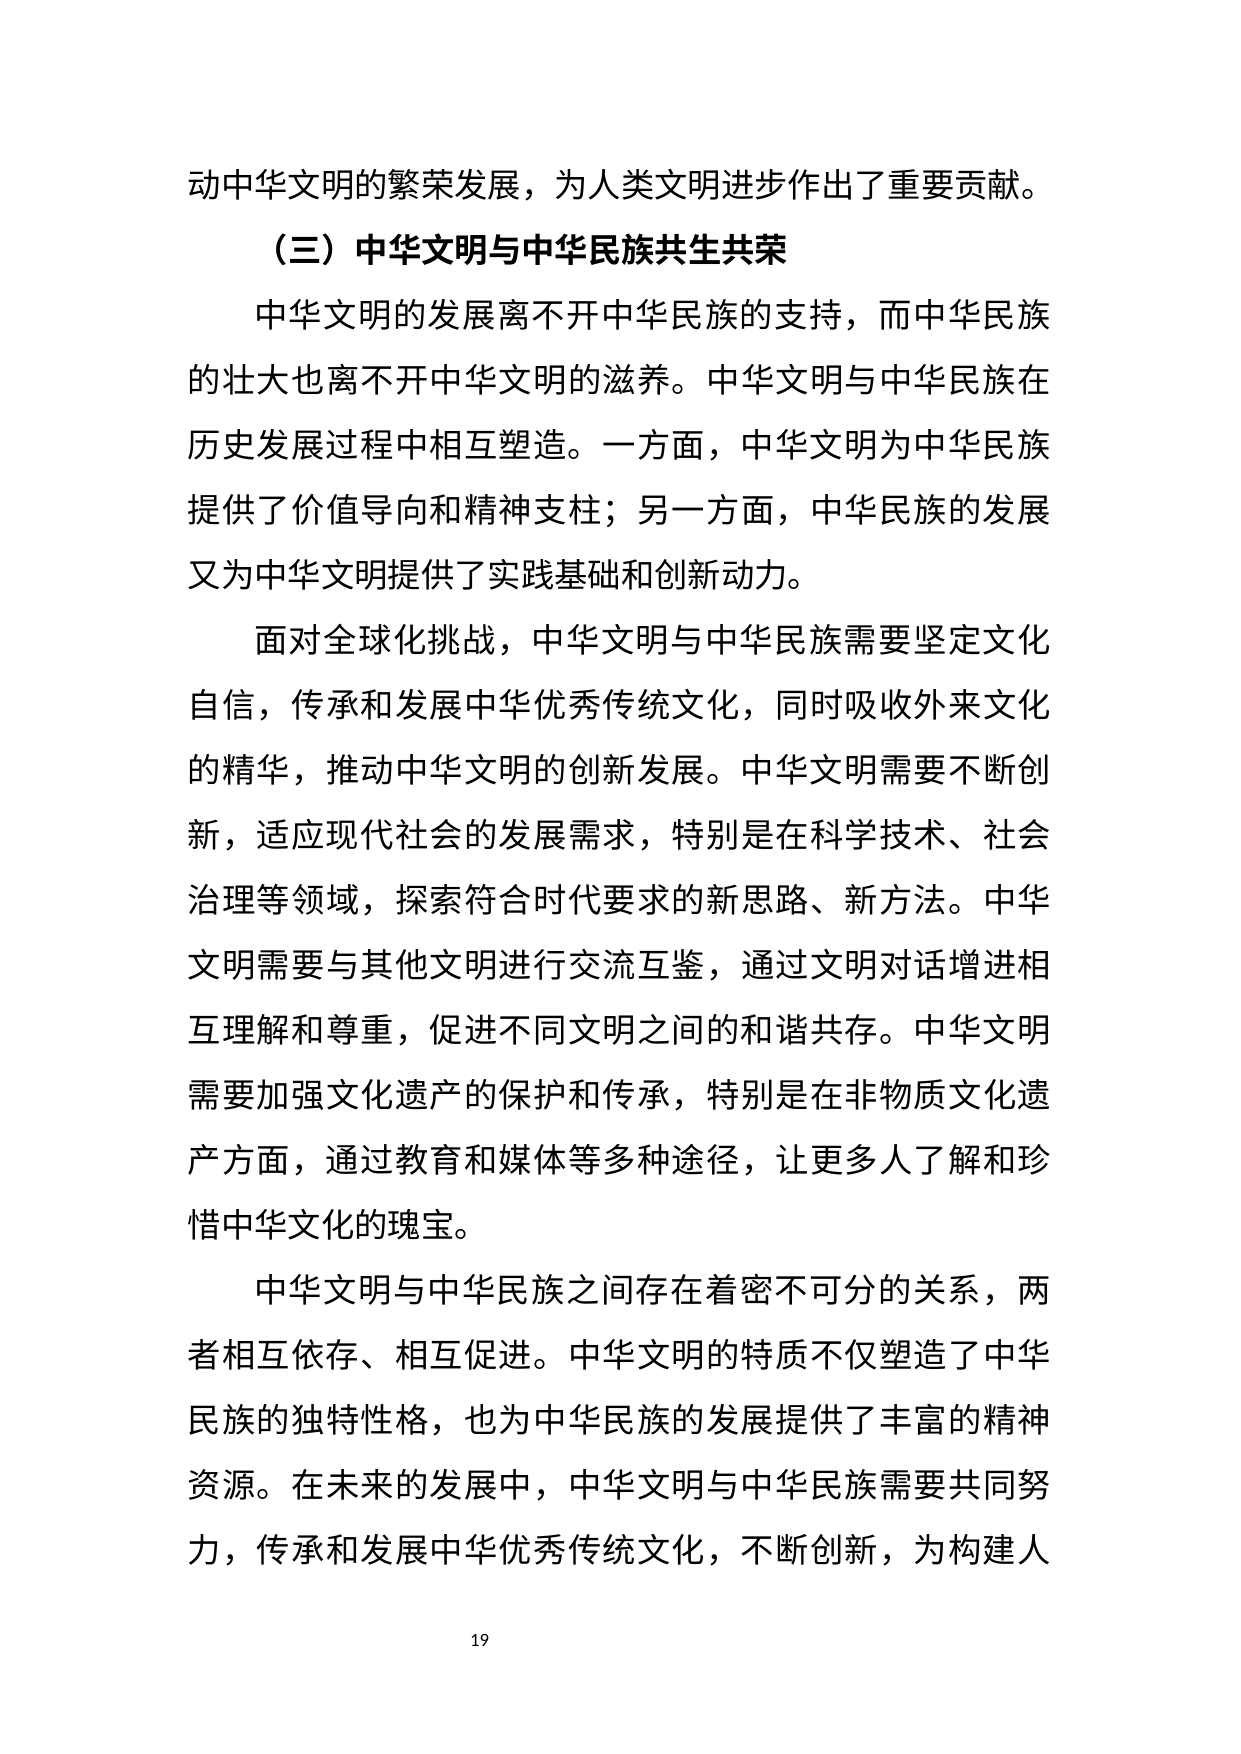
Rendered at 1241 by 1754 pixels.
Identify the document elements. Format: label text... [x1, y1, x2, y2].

text 面对全球化挑战，中华文明与中华民族需要坚定文化自信，传承和发展中华优秀传统文化，同时吸收外来文化的精华，推动中华文明的创新发展。中华文明需要不断创新，适应现代社会的发展需求，特别是在科学技术、社会治理等领域，探索符合时代要求的新思路、新方法。中华文明需要与其他文明进行交流互鉴，通过文明对话增进相互理解和尊重，促进不同文明之间的和谐共存。中华文明需要加强文化遗产的保护和传承，特别是在非物质文化遗产方面，通过教育和媒体等多种途径，让更多人了解和珍惜中华文化的瑰宝。 [187, 605, 1053, 1255]
text 中华文明的发展离不开中华民族的支持，而中华民族的壮大也离不开中华文明的滋养。中华文明与中华民族在历史发展过程中相互塑造。一方面，中华文明为中华民族提供了价值导向和精神支柱；另一方面，中华民族的发展又为中华文明提供了实践基础和创新动力。 [187, 280, 1053, 605]
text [187, 150, 1053, 215]
text （三）中华文明与中华民族共生共荣 [187, 215, 1053, 280]
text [187, 1255, 1053, 1580]
